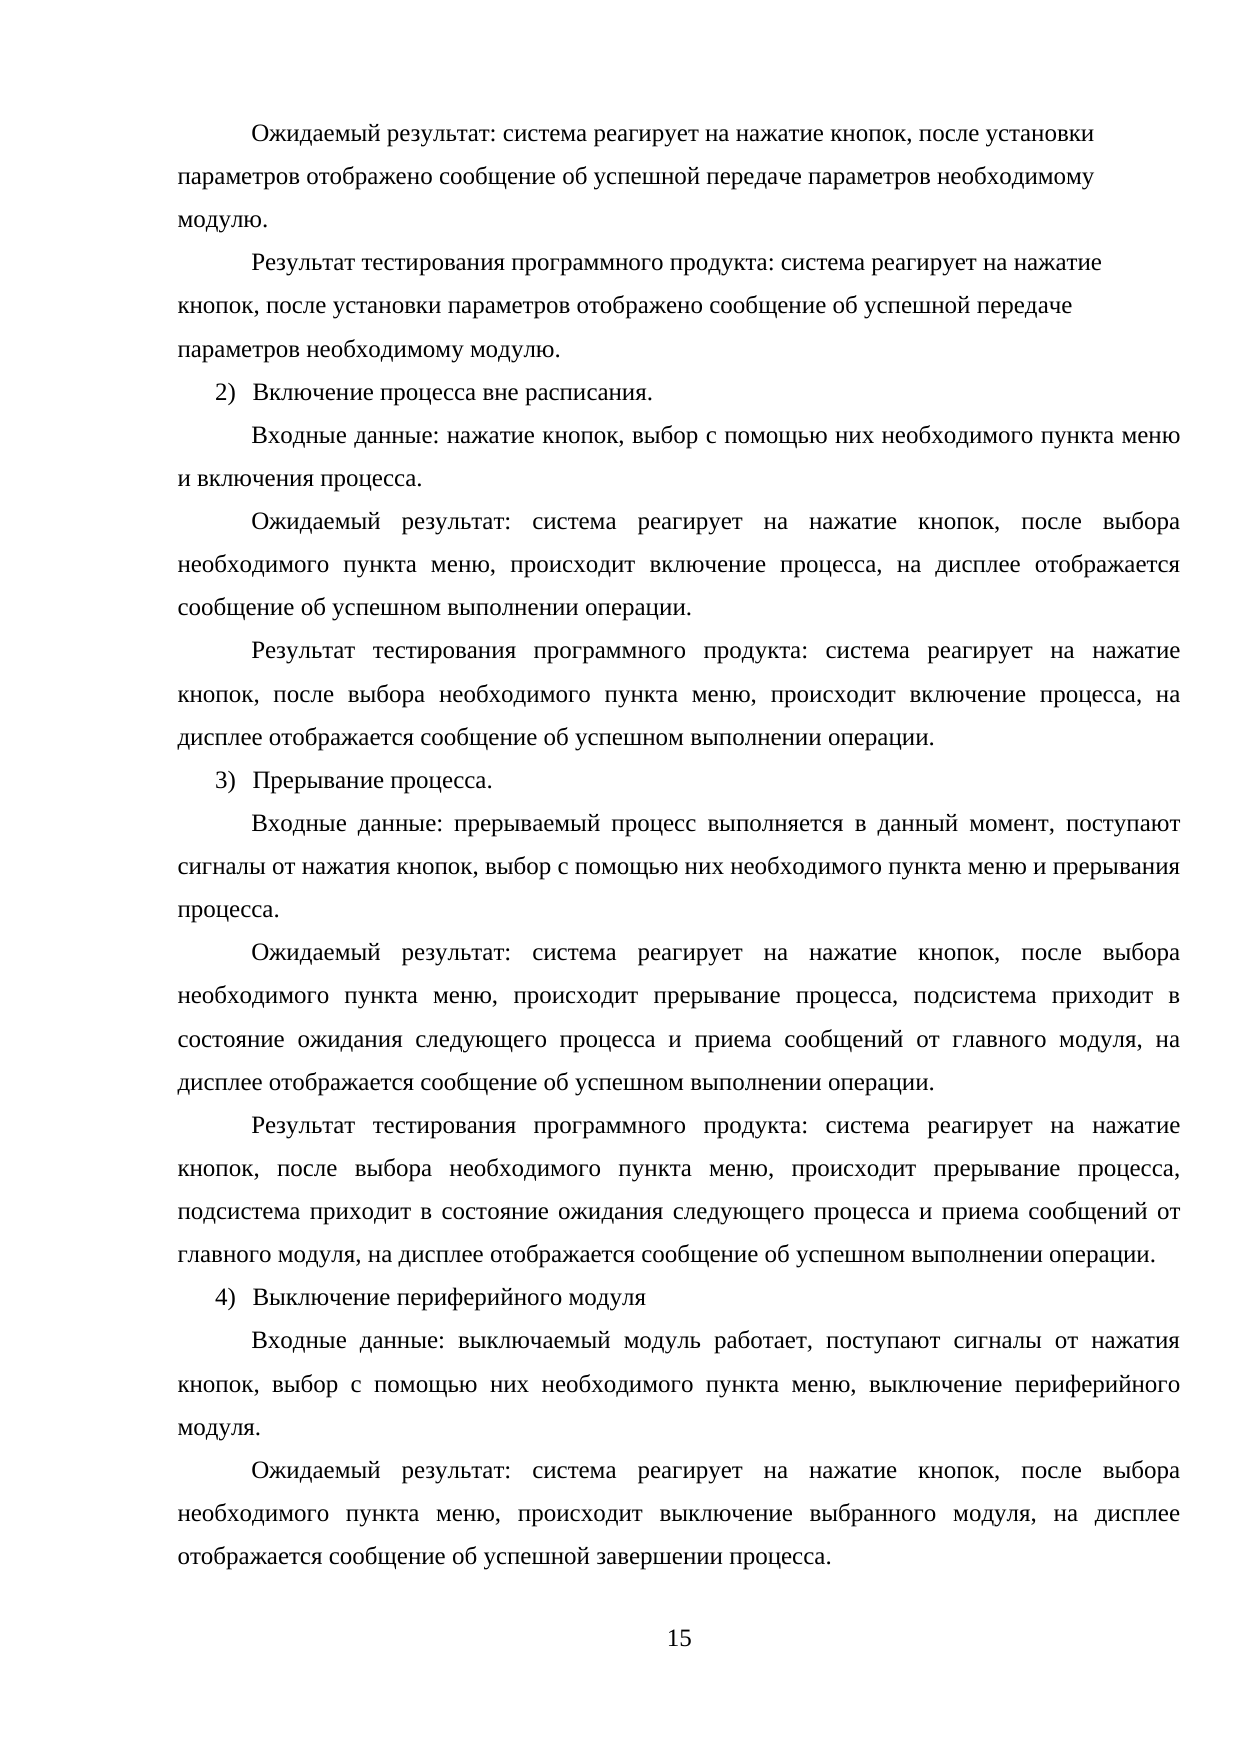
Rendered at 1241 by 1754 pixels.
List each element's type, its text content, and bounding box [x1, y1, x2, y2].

text Ожидаемый результат: система реагирует на нажатие кнопок, после выбора необходимого пункта меню, происходит выключение выбранного модуля, на дисплее отображается сообщение об успешной завершении процесса. [177, 1455, 1181, 1570]
list Включение процесса вне расписания. [215, 377, 1181, 406]
text Входные данные: прерываемый процесс выполняется в данный момент, поступают сигналы от нажатия кнопок, выбор с помощью них необходимого пункта меню и прерывания процесса. [177, 808, 1181, 923]
text Результат тестирования программного продукта: система реагирует на нажатие кнопок, после установки параметров отображено сообщение об успешной передаче параметров необходимому модулю. [177, 247, 1181, 362]
list Прерывание процесса. [215, 765, 1181, 794]
text Входные данные: нажатие кнопок, выбор с помощью них необходимого пункта меню и включения процесса. [177, 420, 1181, 492]
text Ожидаемый результат: система реагирует на нажатие кнопок, после выбора необходимого пункта меню, происходит включение процесса, на дисплее отображается сообщение об успешном выполнении операции. [177, 506, 1181, 621]
text Результат тестирования программного продукта: система реагирует на нажатие кнопок, после выбора необходимого пункта меню, происходит включение процесса, на дисплее отображается сообщение об успешном выполнении операции. [177, 636, 1181, 751]
text Ожидаемый результат: система реагирует на нажатие кнопок, после выбора необходимого пункта меню, происходит прерывание процесса, подсистема приходит в состояние ожидания следующего процесса и приема сообщений от главного модуля, на дисплее отображается сообщение об успешном выполнении операции. [177, 937, 1181, 1096]
list Выключение периферийного модуля [215, 1282, 1181, 1311]
text Результат тестирования программного продукта: система реагирует на нажатие кнопок, после выбора необходимого пункта меню, происходит прерывание процесса, подсистема приходит в состояние ожидания следующего процесса и приема сообщений от главного модуля, на дисплее отображается сообщение об успешном выполнении операции. [177, 1110, 1181, 1268]
text Входные данные: выключаемый модуль работает, поступают сигналы от нажатия кнопок, выбор с помощью них необходимого пункта меню, выключение периферийного модуля. [177, 1326, 1181, 1441]
text Ожидаемый результат: система реагирует на нажатие кнопок, после установки параметров отображено сообщение об успешной передаче параметров необходимому модулю. [177, 118, 1181, 233]
